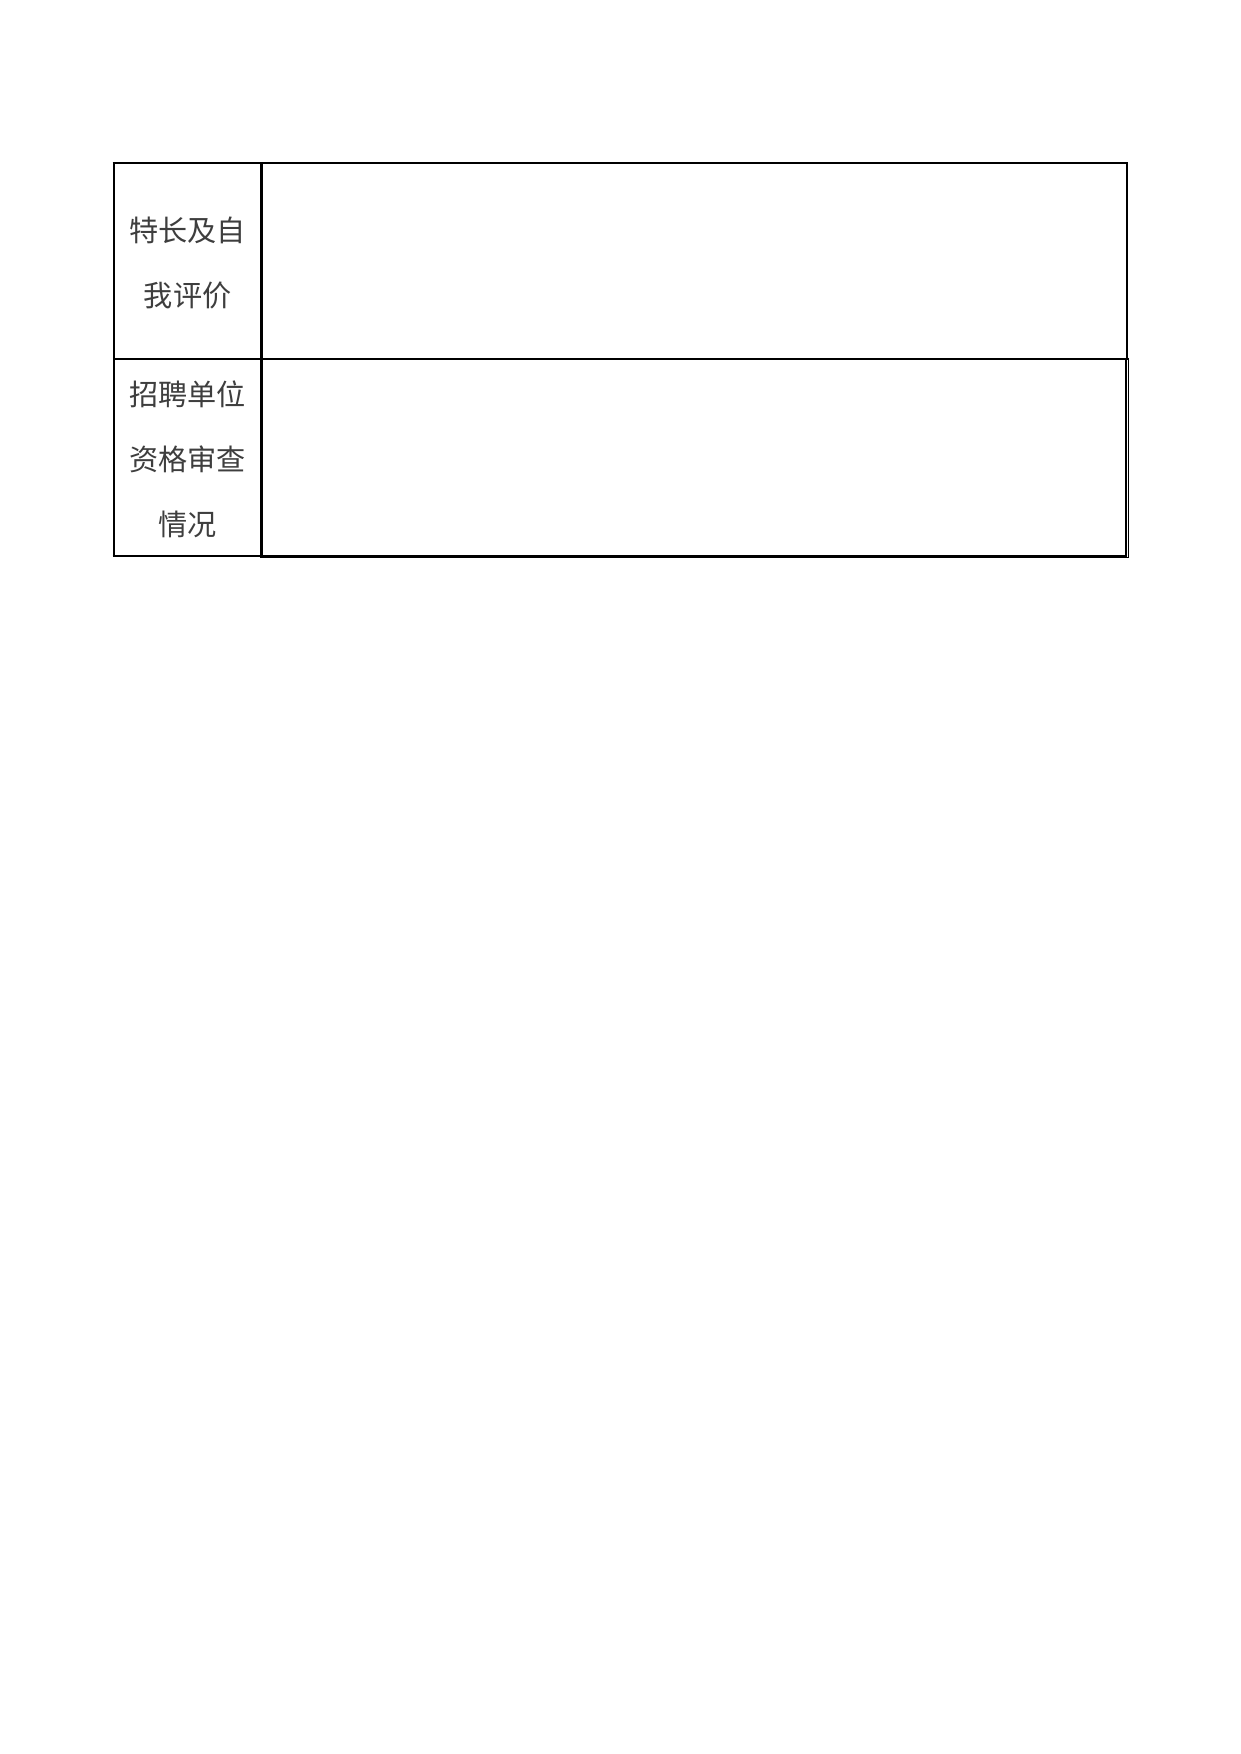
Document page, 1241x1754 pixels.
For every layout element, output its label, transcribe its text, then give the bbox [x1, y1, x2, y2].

table_cell 特长及自我评价 [115, 164, 260, 358]
table_cell [263, 360, 1125, 555]
table_cell 招聘单位资格审查情况 [115, 360, 260, 555]
table_cell [263, 164, 1126, 358]
